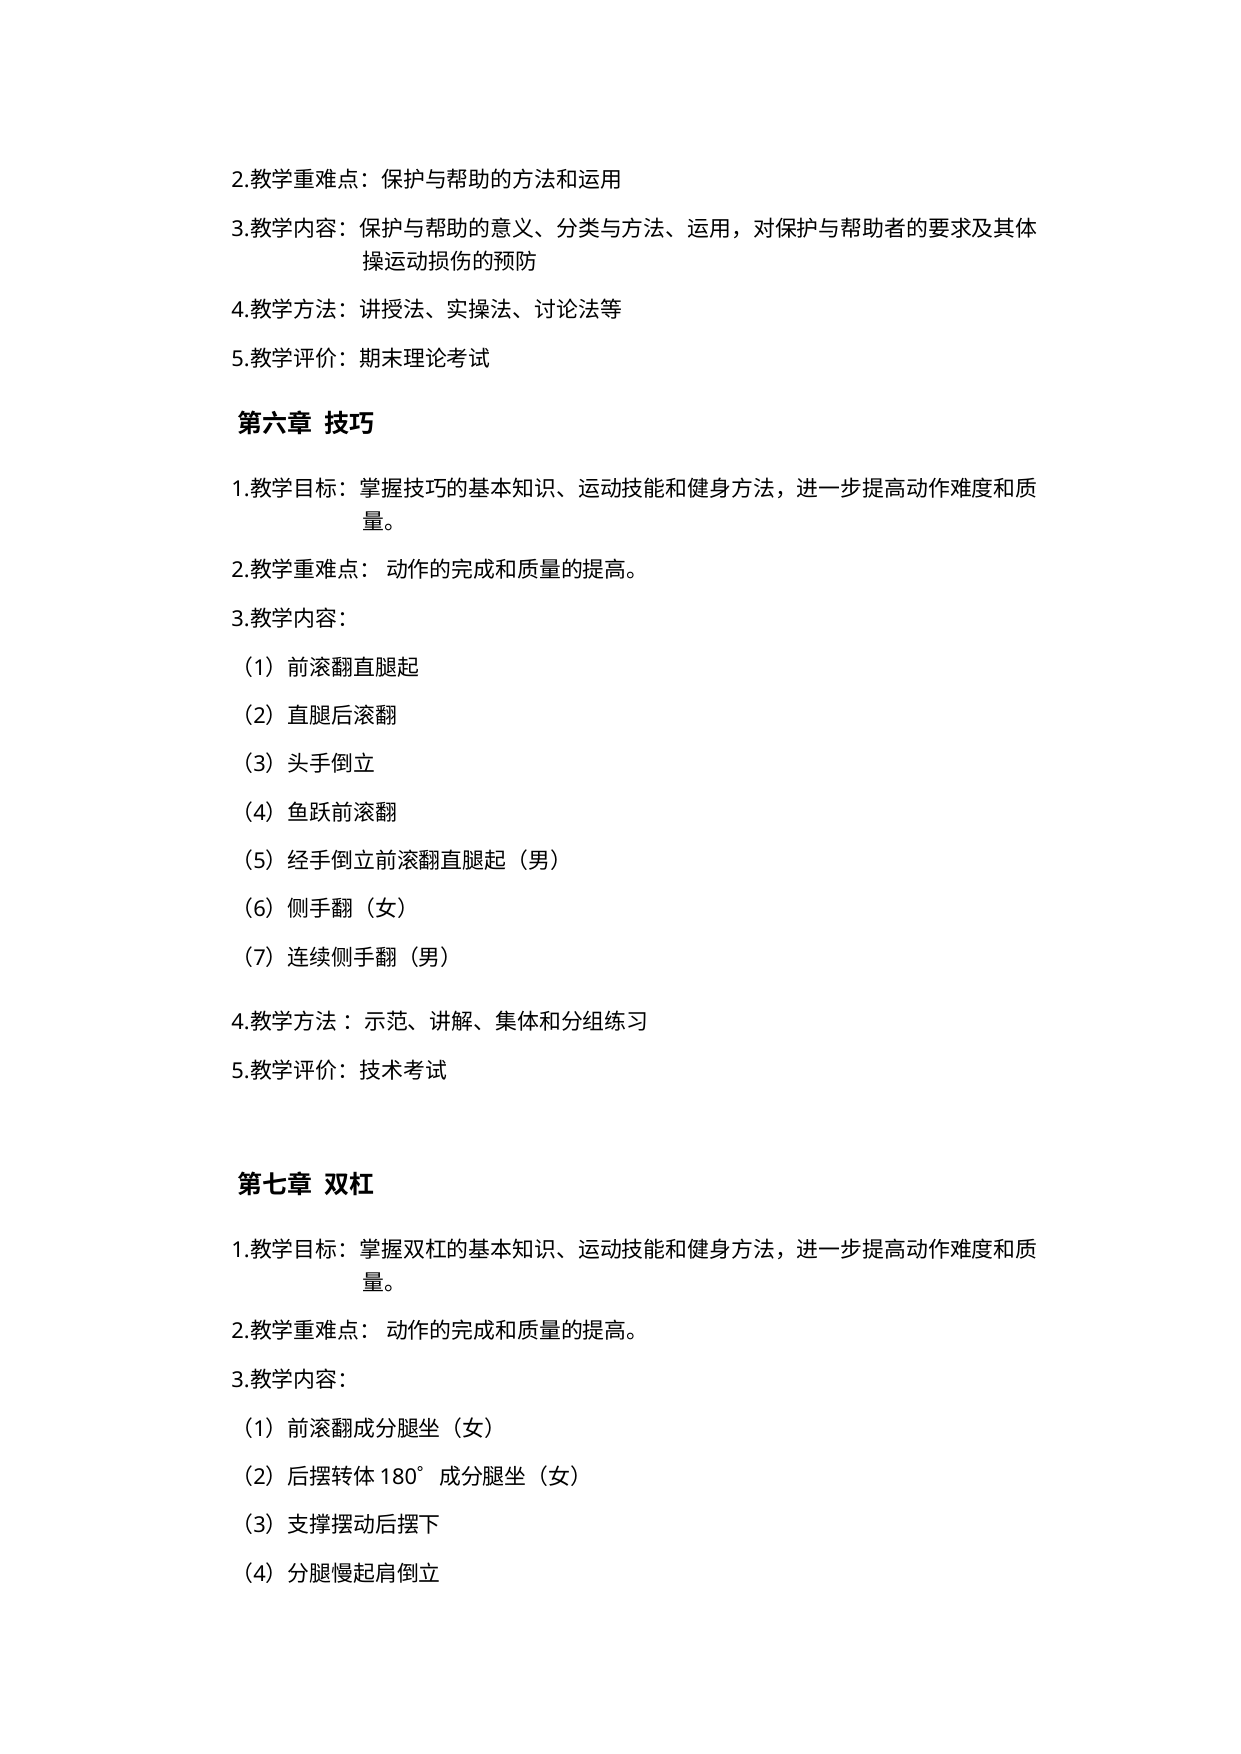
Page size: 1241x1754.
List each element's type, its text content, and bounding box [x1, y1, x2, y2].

text （1）前滚翻直腿起 [187, 649, 1053, 682]
text 1.教学目标：掌握技巧的基本知识、运动技能和健身方法，进一步提高动作难度和质量。 [231, 471, 1053, 536]
text 1.教学目标：掌握双杠的基本知识、运动技能和健身方法，进一步提高动作难度和质量。 [231, 1232, 1053, 1297]
text 2.教学重难点： 动作的完成和质量的提高。 [187, 1313, 1053, 1345]
text （4）鱼跃前滚翻 [187, 794, 1053, 827]
text （4）分腿慢起肩倒立 [187, 1555, 1053, 1588]
text （7）连续侧手翻（男） [187, 939, 1053, 972]
text 5.教学评价：期末理论考试 [187, 341, 1053, 373]
text 2.教学重难点：保护与帮助的方法和运用 [187, 162, 1053, 194]
text （3）支撑摆动后摆下 [187, 1507, 1053, 1539]
text （5）经手倒立前滚翻直腿起（男） [187, 843, 1053, 875]
text （6）侧手翻（女） [187, 891, 1053, 924]
text 5.教学评价：技术考试 [187, 1053, 1053, 1085]
text 3.教学内容：保护与帮助的意义、分类与方法、运用，对保护与帮助者的要求及其体 操运动损伤的预防 [231, 211, 1053, 276]
text 3.教学内容： [187, 601, 1053, 633]
text （2）后摆转体180゜成分腿坐（女） [187, 1459, 1053, 1491]
text （2）直腿后滚翻 [187, 698, 1053, 730]
text 第七章 双杠 [187, 1150, 1053, 1215]
text 3.教学内容： [187, 1362, 1053, 1394]
text 2.教学重难点： 动作的完成和质量的提高。 [187, 552, 1053, 584]
text 4.教学方法 ：示范、讲解、集体和分组练习 [187, 1004, 1053, 1037]
text 4.教学方法：讲授法、实操法、讨论法等 [187, 292, 1053, 324]
text （1）前滚翻成分腿坐（女） [187, 1410, 1053, 1443]
text 第六章 技巧 [187, 389, 1053, 454]
text （3）头手倒立 [187, 746, 1053, 779]
